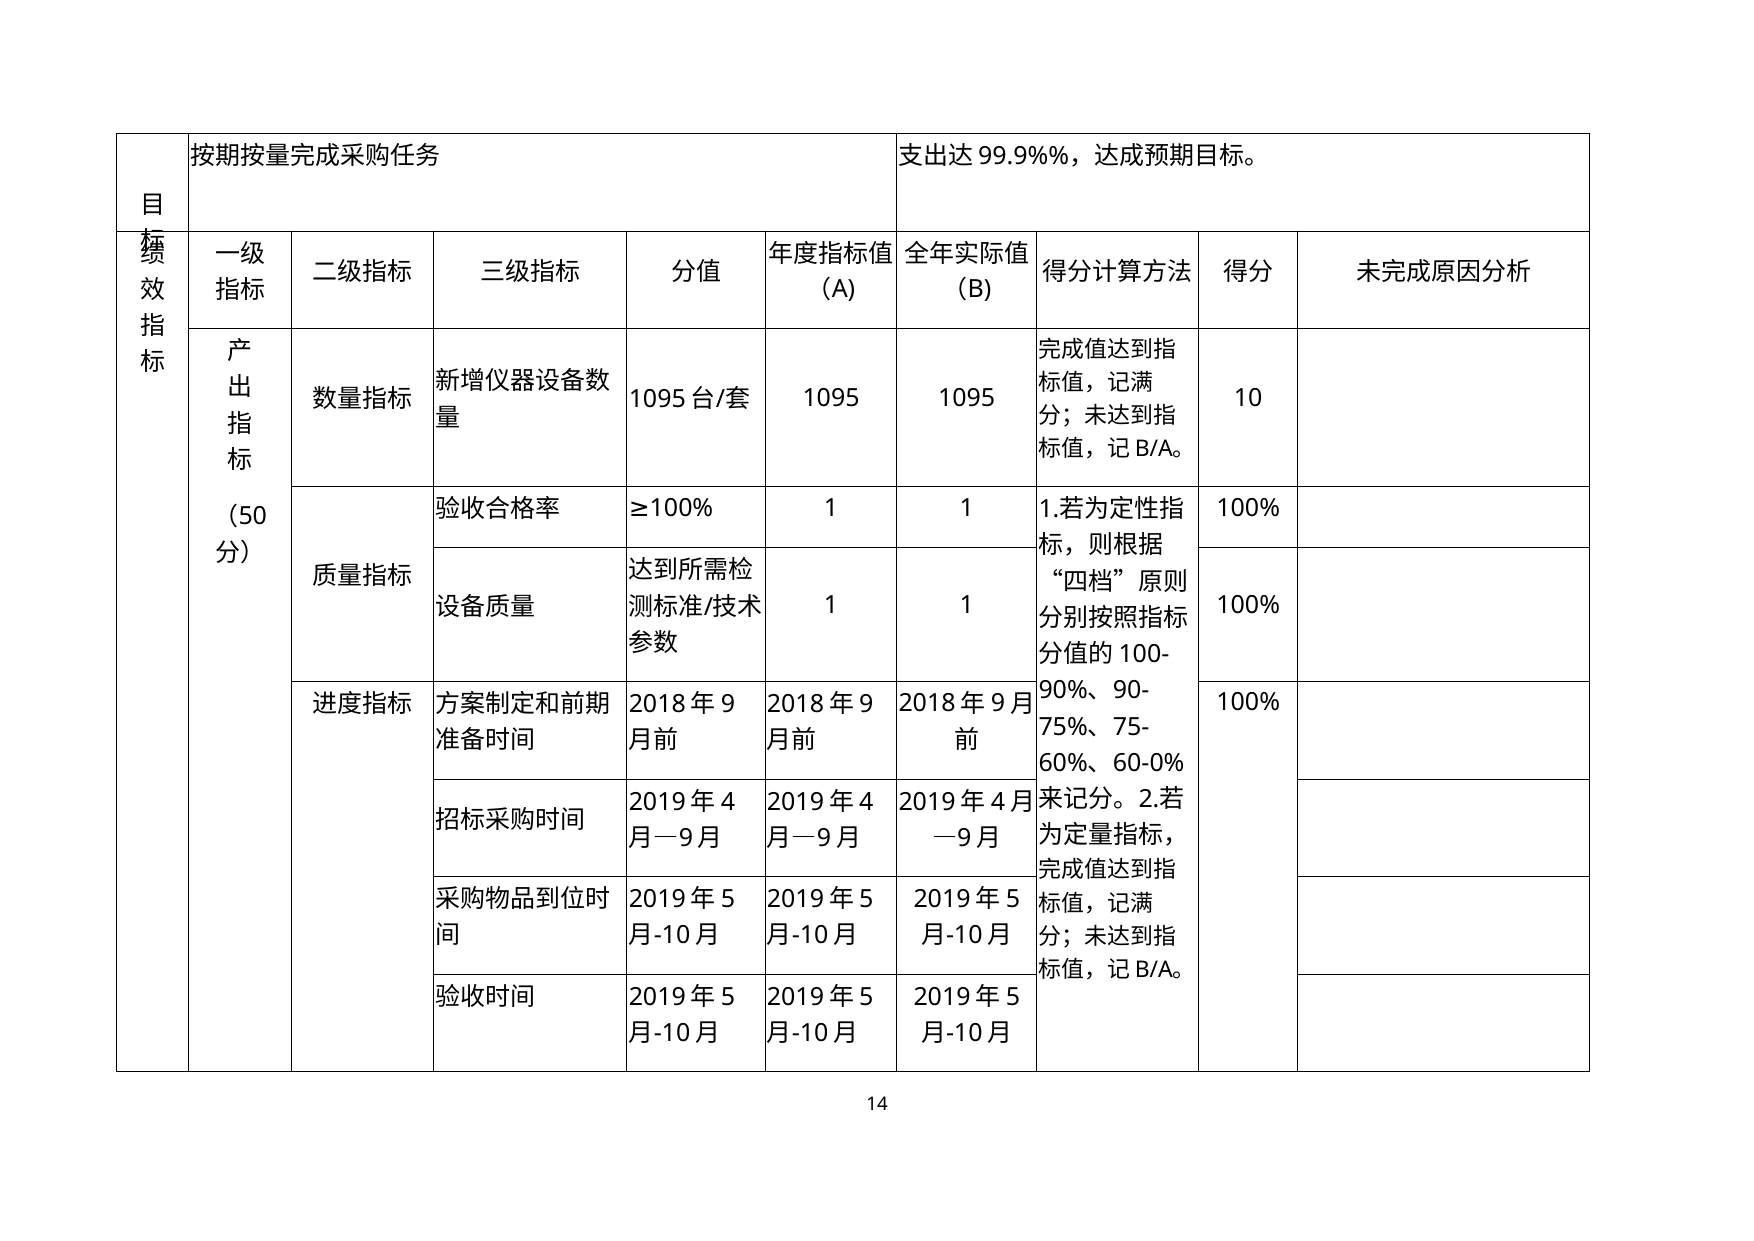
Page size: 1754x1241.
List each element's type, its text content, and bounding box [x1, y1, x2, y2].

table_cell 2019年5月-10月 [627, 877, 765, 973]
table_cell 二级指标 [292, 232, 433, 328]
table_cell 验收合格率 [434, 487, 626, 547]
table_cell 2019年4月—9月 [897, 780, 1036, 876]
table_cell 2019年5月-10月 [627, 975, 765, 1071]
table_cell [1298, 975, 1589, 1071]
table_cell [1298, 877, 1589, 973]
table_cell 1095 [897, 329, 1036, 486]
table_cell [1298, 487, 1589, 547]
table_cell 验收时间 [434, 975, 626, 1071]
table_cell 进度指标 [292, 682, 433, 1071]
table_cell 1 [766, 548, 896, 681]
table_cell 按期按量完成采购任务 [189, 134, 896, 231]
table_cell 三级指标 [434, 232, 626, 328]
table_cell 100% [1199, 487, 1297, 547]
table_cell 2019年5月-10月 [766, 877, 896, 973]
table_cell 1095 [766, 329, 896, 486]
table_cell 未完成原因分析 [1298, 232, 1589, 328]
table_cell 达到所需检测标准/技术参数 [627, 548, 765, 681]
table_cell 分值 [627, 232, 765, 328]
table_cell 采购物品到位时间 [434, 877, 626, 973]
table_cell 2019年4月—9月 [627, 780, 765, 876]
table_cell 招标采购时间 [434, 780, 626, 876]
table_cell 1 [897, 548, 1036, 681]
table_cell 2018年9月前 [766, 682, 896, 778]
table_cell [1298, 780, 1589, 876]
table_cell 绩 效 指 标 [117, 232, 188, 1071]
table_cell 1095台/套 [627, 329, 765, 486]
table_cell [1298, 548, 1589, 681]
table_cell ≥100% [627, 487, 765, 547]
table_cell 2018年9月前 [627, 682, 765, 778]
table_cell 2019年5月-10月 [766, 975, 896, 1071]
table_cell 完成值达到指标值，记满分；未达到指标值，记B/A。 [1037, 329, 1198, 486]
table_cell 100% [1199, 682, 1297, 1071]
table_cell 1 [766, 487, 896, 547]
table_cell [1298, 682, 1589, 778]
table_cell 1 [897, 487, 1036, 547]
table_cell 质量指标 [292, 487, 433, 681]
table_cell 设备质量 [434, 548, 626, 681]
table_cell 得分计算方法 [1037, 232, 1198, 328]
table_cell 100% [1199, 548, 1297, 681]
table_cell 产 出 指 标 （50分） [189, 329, 291, 1071]
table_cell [897, 134, 1589, 231]
table_cell 数量指标 [292, 329, 433, 486]
table_cell [1298, 329, 1589, 486]
table_cell 年度指标值（A) [766, 232, 896, 328]
table_cell 方案制定和前期准备时间 [434, 682, 626, 778]
table_cell 2019年5月-10月 [897, 975, 1036, 1071]
table_cell 2019年4月—9月 [766, 780, 896, 876]
table_cell 全年实际值（B) [897, 232, 1036, 328]
table_cell 2018年9月前 [897, 682, 1036, 778]
table_cell 得分 [1199, 232, 1297, 328]
table_cell 10 [1199, 329, 1297, 486]
table_cell 2019年5月-10月 [897, 877, 1036, 973]
table_cell 1.若为定性指标，则根据“四档”原则分别按照指标分值的100-90%、90-75%、75-60%、60-0%来记分。2.若为定量指标，完成值达到指标值，记满分；未达到指标值，记B/A。 [1037, 487, 1198, 1071]
table_cell 新增仪器设备数量 [434, 329, 626, 486]
table_cell 一级 指标 [189, 232, 291, 328]
